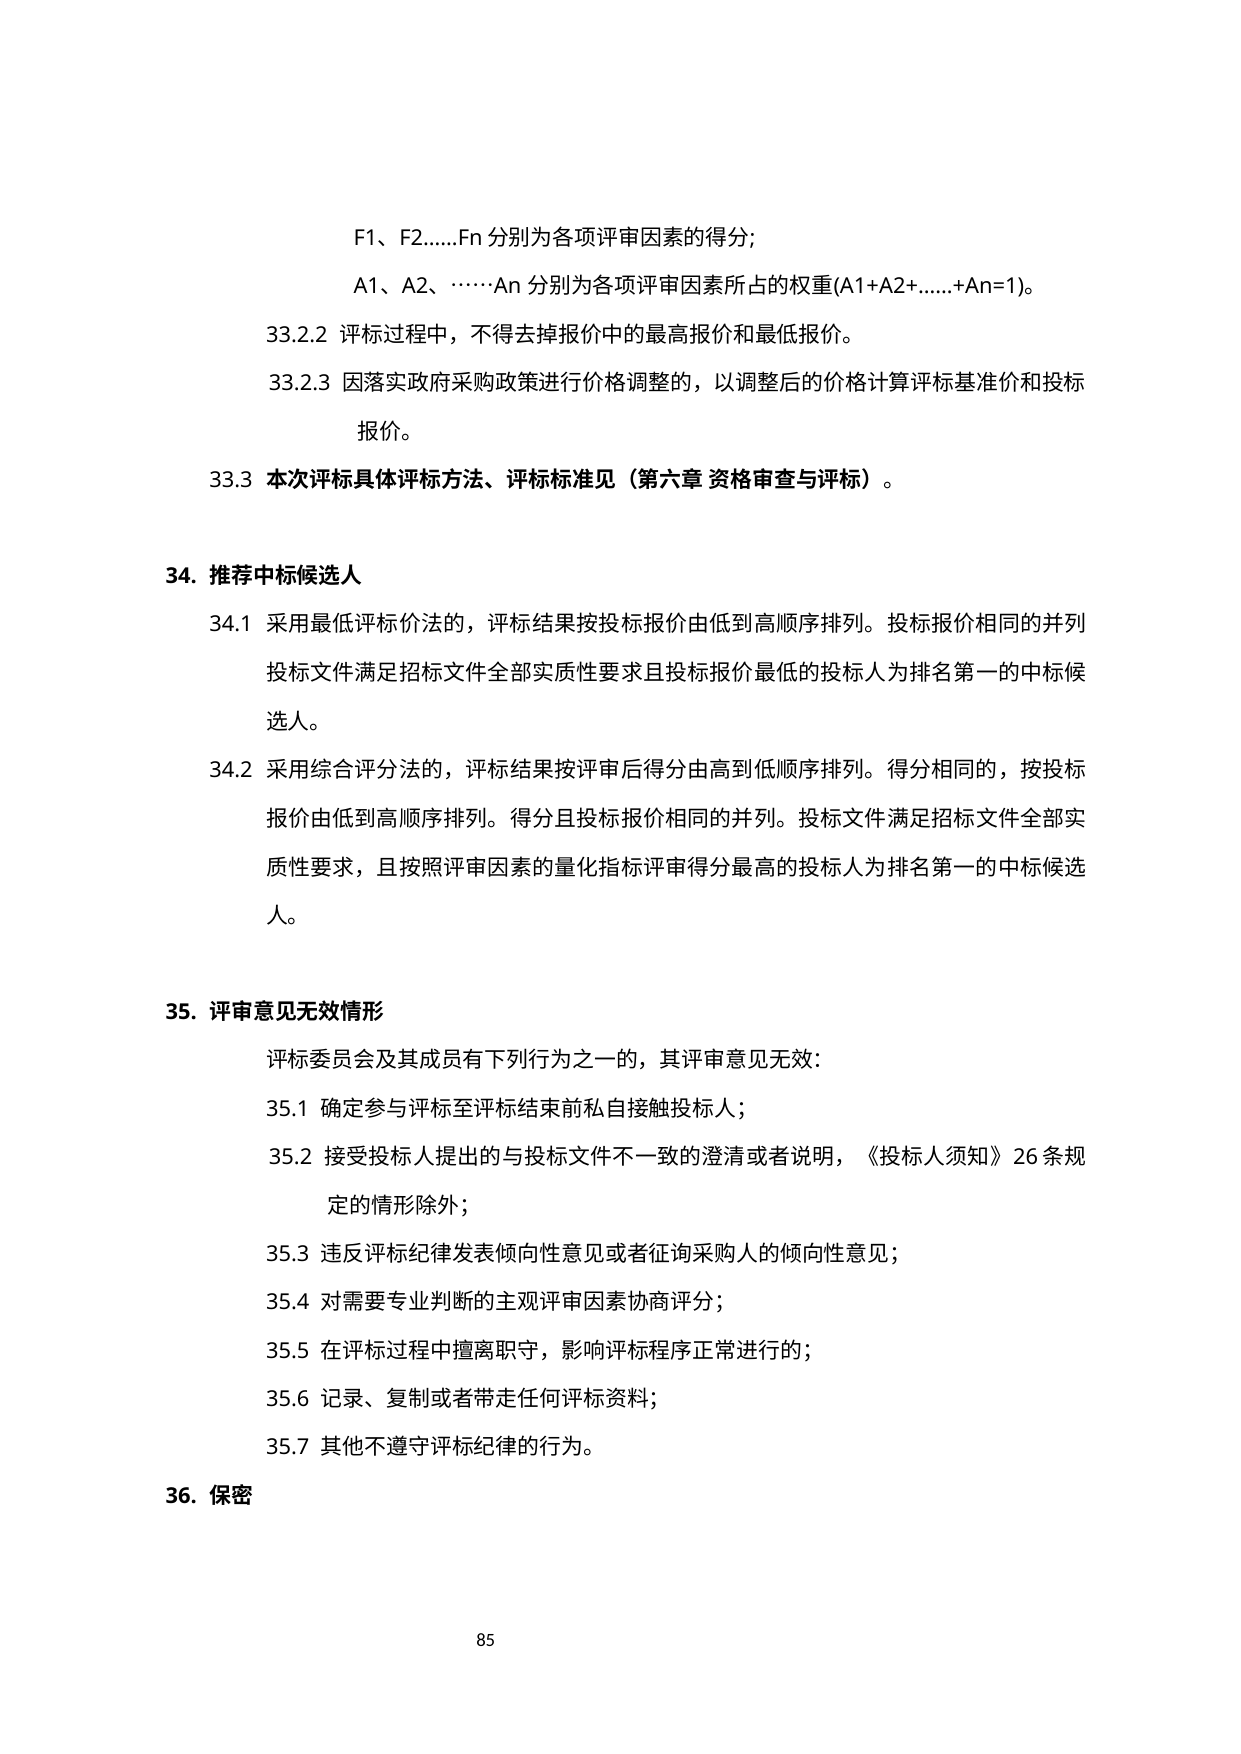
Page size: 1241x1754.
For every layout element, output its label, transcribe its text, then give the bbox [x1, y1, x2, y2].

text 评标委员会及其成员有下列行为之一的，其评审意见无效： [266, 1042, 1087, 1074]
text 35.2 接受投标人提出的与投标文件不一致的澄清或者说明，《投标人须知》26条规定的情形除外； [269, 1138, 1087, 1220]
text 35.4 对需要专业判断的主观评审因素协商评分； [266, 1284, 1087, 1316]
list 本次评标具体评标方法、评标标准见（第六章 资格审查与评标）。 [209, 462, 1087, 494]
text 35.7 其他不遵守评标纪律的行为。 [266, 1429, 1087, 1461]
list 推荐中标候选人 [165, 557, 1087, 590]
text F1、F2……Fn分别为各项评审因素的得分; [266, 219, 1087, 252]
text 35.6 记录、复制或者带走任何评标资料； [266, 1381, 1087, 1413]
list 保密 [165, 1477, 1087, 1510]
text A1、A2、……An 分别为各项评审因素所占的权重(A1+A2+……+An=1)。 [266, 268, 1087, 300]
text 35.3 违反评标纪律发表倾向性意见或者征询采购人的倾向性意见； [266, 1236, 1087, 1268]
list 采用综合评分法的，评标结果按评审后得分由高到低顺序排列。得分相同的，按投标报价由低到高顺序排列。得分且投标报价相同的并列。投标文件满足招标文件全部实质性要求，且按照评审因素的量化指标评审得分最高的投标人为排名第一的中标候选人。 [209, 752, 1087, 930]
text 35.1 确定参与评标至评标结束前私自接触投标人； [266, 1090, 1087, 1123]
text 33.2.2 评标过程中，不得去掉报价中的最高报价和最低报价。 [266, 316, 1087, 349]
text 33.2.3 因落实政府采购政策进行价格调整的，以调整后的价格计算评标基准价和投标报价。 [269, 364, 1087, 446]
text 35.5 在评标过程中擅离职守，影响评标程序正常进行的； [266, 1332, 1087, 1365]
list 采用最低评标价法的，评标结果按投标报价由低到高顺序排列。投标报价相同的并列。投标文件满足招标文件全部实质性要求且投标报价最低的投标人为排名第一的中标候选人。 [209, 606, 1087, 736]
list 评审意见无效情形 [165, 993, 1087, 1026]
